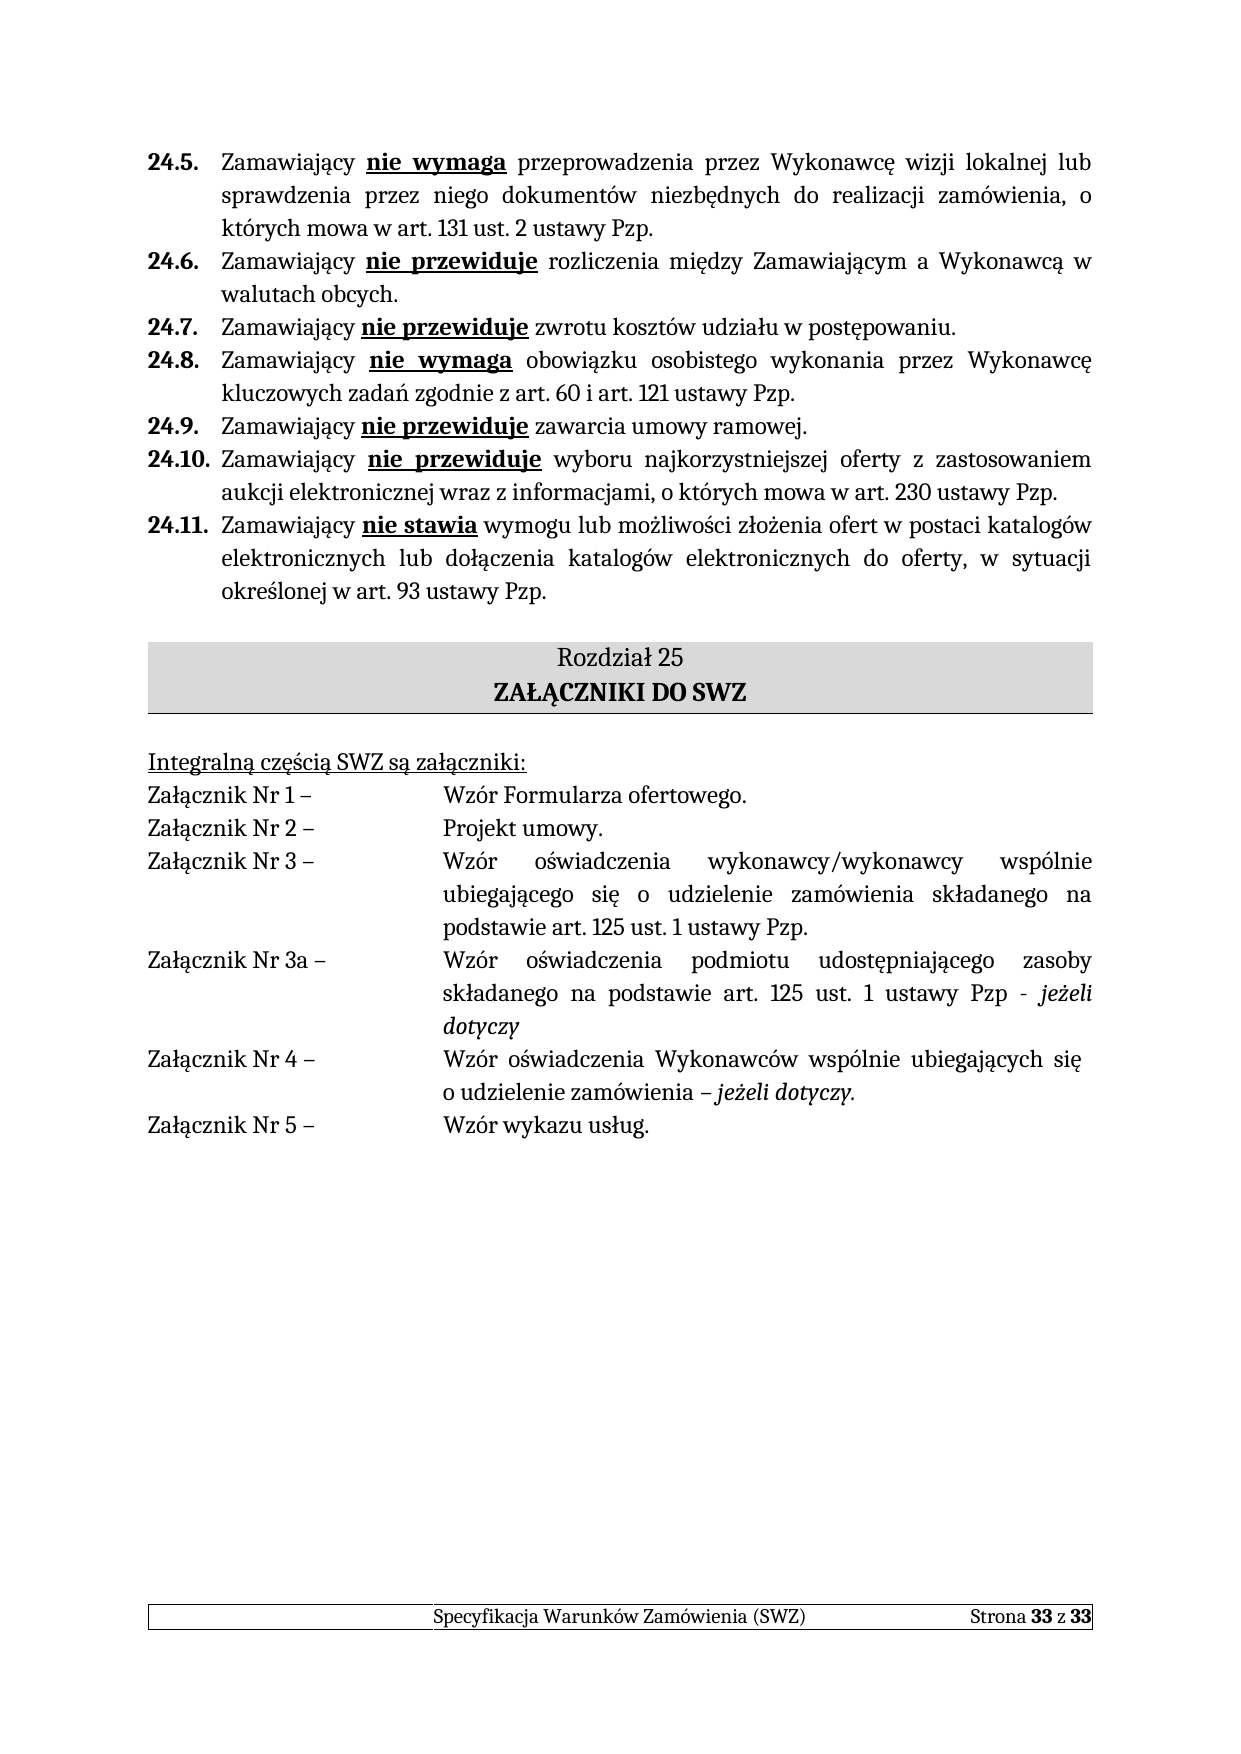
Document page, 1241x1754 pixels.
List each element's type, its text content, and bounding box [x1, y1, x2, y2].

list Zamawiający nie wymaga obowiązku osobistego wykonania przez Wykonawcę kluczowych zadań zgodnie z art. 60 i art. 121 ustawy Pzp. [148, 346, 1093, 407]
list Zamawiający nie przewiduje zawarcia umowy ramowej. [148, 412, 1093, 441]
list Zamawiający nie przewiduje zwrotu kosztów udziału w postępowaniu. [148, 313, 1093, 341]
list Zamawiający nie stawia wymogu lub możliwości złożenia ofert w postaci katalogów elektronicznych lub dołączenia katalogów elektronicznych do oferty, w sytuacji określonej w art. 93 ustawy Pzp. [148, 511, 1093, 606]
table_header Rozdział 25 ZAŁĄCZNIKI DO SWZ [148, 642, 1093, 713]
text Integralną częścią SWZ są załączniki: [148, 747, 1093, 776]
text Załącznik Nr 5 – Wzór wykazu usług. [148, 1111, 1093, 1139]
text Załącznik Nr 1 – Wzór Formularza ofertowego. [148, 781, 1093, 809]
text Załącznik Nr 3 – Wzór oświadczenia wykonawcy/wykonawcy wspólnie ubiegającego się o udzielenie zamówienia składanego na podstawie art. 125 ust. 1 ustawy Pzp. [148, 847, 1093, 941]
text Załącznik Nr 2 – Projekt umowy. [148, 813, 1093, 842]
list Zamawiający nie przewiduje wyboru najkorzystniejszej oferty z zastosowaniem aukcji elektronicznej wraz z informacjami, o których mowa w art. 230 ustawy Pzp. [148, 445, 1093, 507]
text Załącznik Nr 4 – Wzór oświadczenia Wykonawców wspólnie ubiegających się o udzielenie zamówienia – jeżeli dotyczy. [148, 1045, 1093, 1106]
text Załącznik Nr 3a – Wzór oświadczenia podmiotu udostępniającego zasoby składanego na podstawie art. 125 ust. 1 ustawy Pzp - jeżeli dotyczy [148, 946, 1093, 1040]
list Zamawiający nie przewiduje rozliczenia między Zamawiającym a Wykonawcą w walutach obcych. [148, 247, 1093, 308]
list Zamawiający nie wymaga przeprowadzenia przez Wykonawcę wizji lokalnej lub sprawdzenia przez niego dokumentów niezbędnych do realizacji zamówienia, o których mowa w art. 131 ust. 2 ustawy Pzp. [148, 148, 1093, 242]
